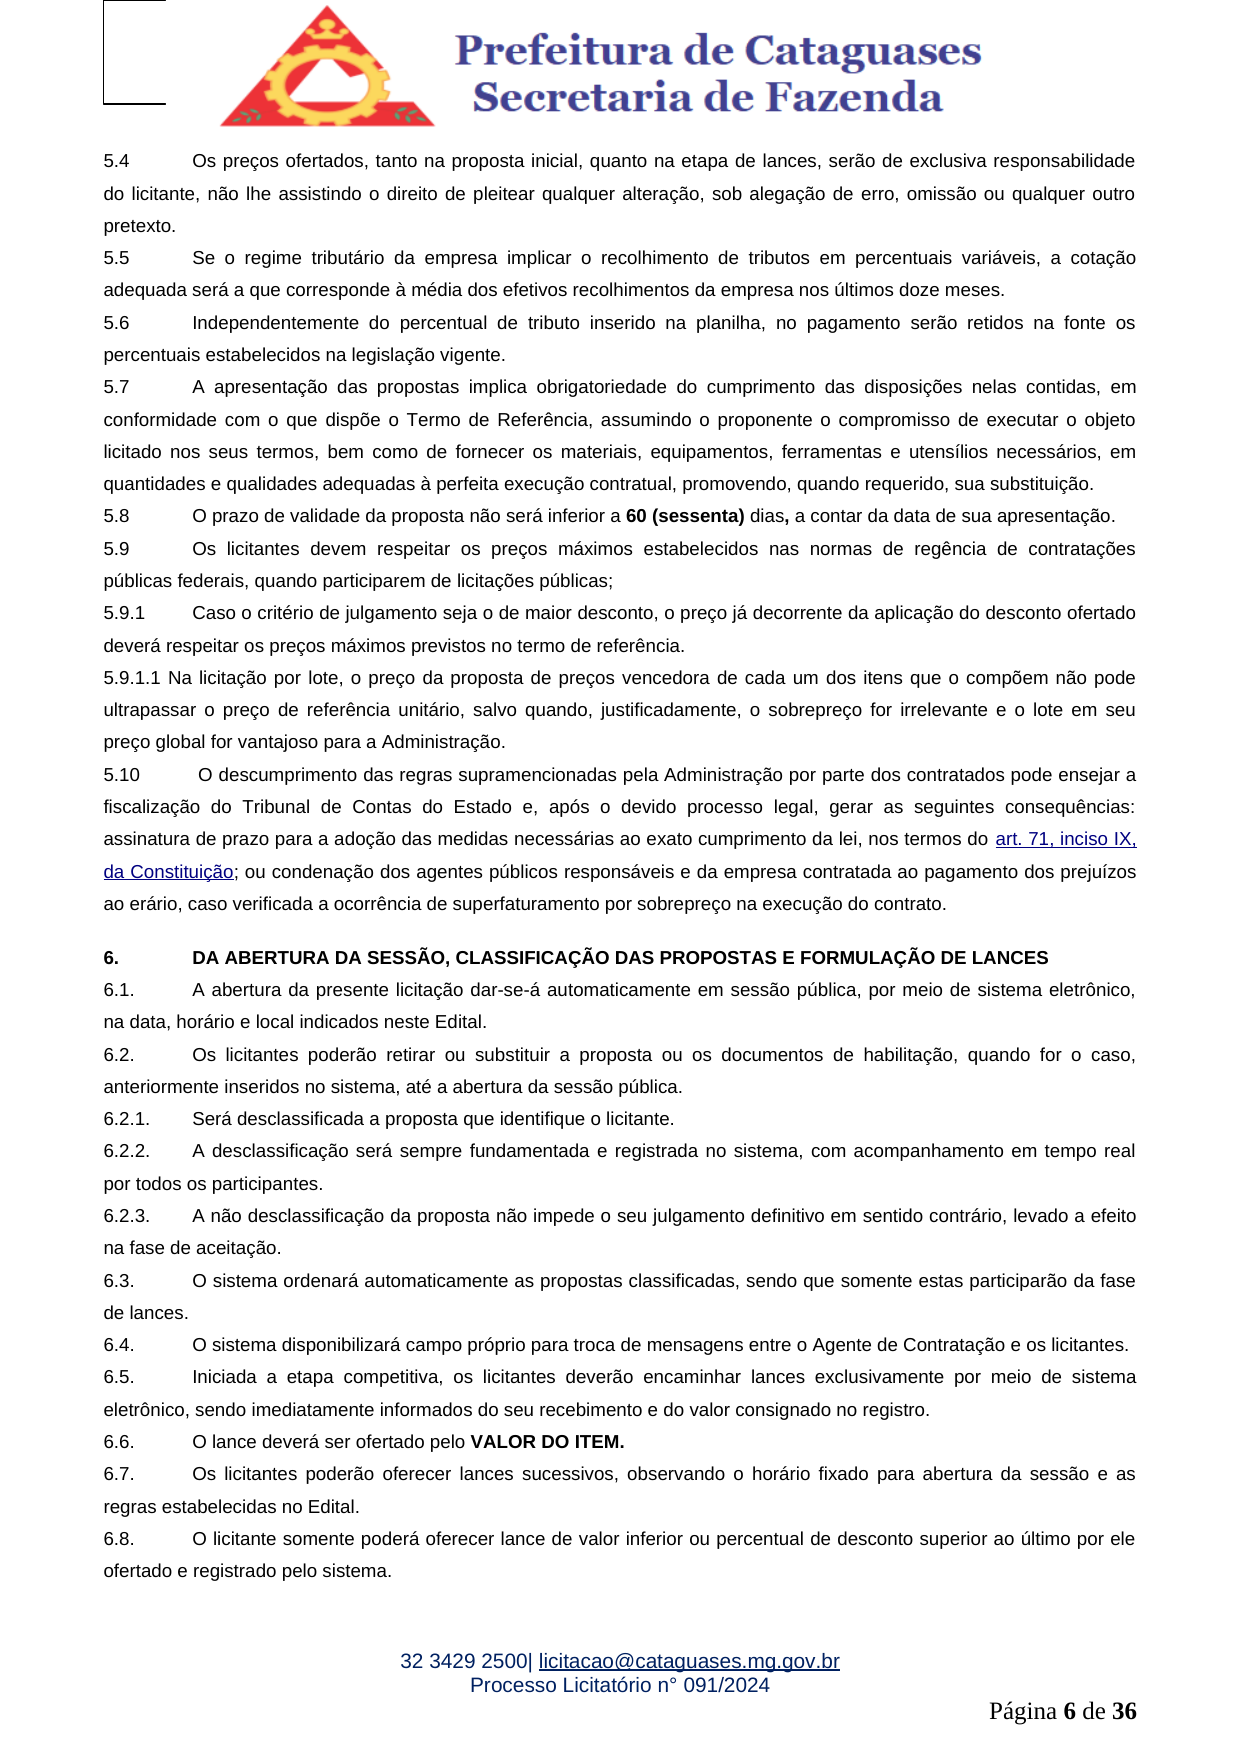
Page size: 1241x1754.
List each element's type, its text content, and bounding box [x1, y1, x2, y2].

list Caso o critério de julgamento seja o de maior desconto, o preço já decorrente da aplicação do desconto ofertado deverá respeitar os preços máximos previstos no termo de referência. [103, 602, 1137, 656]
list O lance deverá ser ofertado pelo VALOR DO ITEM. [103, 1431, 1137, 1452]
list Os licitantes poderão oferecer lances sucessivos, observando o horário fixado para abertura da sessão e as regras estabelecidas no Edital. [103, 1463, 1137, 1517]
list Os preços ofertados, tanto na proposta inicial, quanto na etapa de lances, serão de exclusiva responsabilidade do licitante, não lhe assistindo o direito de pleitear qualquer alteração, sob alegação de erro, omissão ou qualquer outro pretexto. [103, 150, 1137, 236]
list O prazo de validade da proposta não será inferior a 60 (sessenta) dias, a contar da data de sua apresentação. [103, 505, 1137, 527]
list A apresentação das propostas implica obrigatoriedade do cumprimento das disposições nelas contidas, em conformidade com o que dispõe o Termo de Referência, assumindo o proponente o compromisso de executar o objeto licitado nos seus termos, bem como de fornecer os materiais, equipamentos, ferramentas e utensílios necessários, em quantidades e qualidades adequadas à perfeita execução contratual, promovendo, quando requerido, sua substituição. [103, 376, 1137, 494]
list Os licitantes devem respeitar os preços máximos estabelecidos nas normas de regência de contratações públicas federais, quando participarem de licitações públicas; [103, 537, 1137, 591]
list O sistema disponibilizará campo próprio para troca de mensagens entre o Agente de Contratação e os licitantes. [103, 1334, 1137, 1356]
list Os licitantes poderão retirar ou substituir a proposta ou os documentos de habilitação, quando for o caso, anteriormente inseridos no sistema, até a abertura da sessão pública. [103, 1043, 1137, 1097]
list Se o regime tributário da empresa implicar o recolhimento de tributos em percentuais variáveis, a cotação adequada será a que corresponde à média dos efetivos recolhimentos da empresa nos últimos doze meses. [103, 247, 1137, 301]
list O licitante somente poderá oferecer lance de valor inferior ou percentual de desconto superior ao último por ele ofertado e registrado pelo sistema. [103, 1528, 1137, 1582]
list O sistema ordenará automaticamente as propostas classificadas, sendo que somente estas participarão da fase de lances. [103, 1269, 1137, 1323]
list Será desclassificada a proposta que identifique o licitante. [103, 1108, 1137, 1129]
list O descumprimento das regras supramencionadas pela Administração por parte dos contratados pode ensejar a fiscalização do Tribunal de Contas do Estado e, após o devido processo legal, gerar as seguintes consequências: assinatura de prazo para a adoção das medidas necessárias ao exato cumprimento da lei, nos termos do art. 71, inciso IX, da Constituição; ou condenação dos agentes públicos responsáveis e da empresa contratada ao pagamento dos prejuízos ao erário, caso verificada a ocorrência de superfaturamento por sobrepreço na execução do contrato. [103, 763, 1137, 914]
list A não desclassificação da proposta não impede o seu julgamento definitivo em sentido contrário, levado a efeito na fase de aceitação. [103, 1205, 1137, 1259]
picture [165, 0, 1075, 148]
list A abertura da presente licitação dar-se-á automaticamente em sessão pública, por meio de sistema eletrônico, na data, horário e local indicados neste Edital. [103, 979, 1137, 1033]
list Independentemente do percentual de tributo inserido na planilha, no pagamento serão retidos na fonte os percentuais estabelecidos na legislação vigente. [103, 311, 1137, 365]
list DA ABERTURA DA SESSÃO, CLASSIFICAÇÃO DAS PROPOSTAS E FORMULAÇÃO DE LANCES [103, 947, 1137, 968]
text 5.9.1.1 Na licitação por lote, o preço da proposta de preços vencedora de cada um dos itens que o compõem não pode ultrapassar o preço de referência unitário, salvo quando, justificadamente, o sobrepreço for irrelevante e o lote em seu preço global for vantajoso para a Administração. [103, 667, 1137, 753]
list A desclassificação será sempre fundamentada e registrada no sistema, com acompanhamento em tempo real por todos os participantes. [103, 1140, 1137, 1194]
list Iniciada a etapa competitiva, os licitantes deverão encaminhar lances exclusivamente por meio de sistema eletrônico, sendo imediatamente informados do seu recebimento e do valor consignado no registro. [103, 1366, 1137, 1420]
